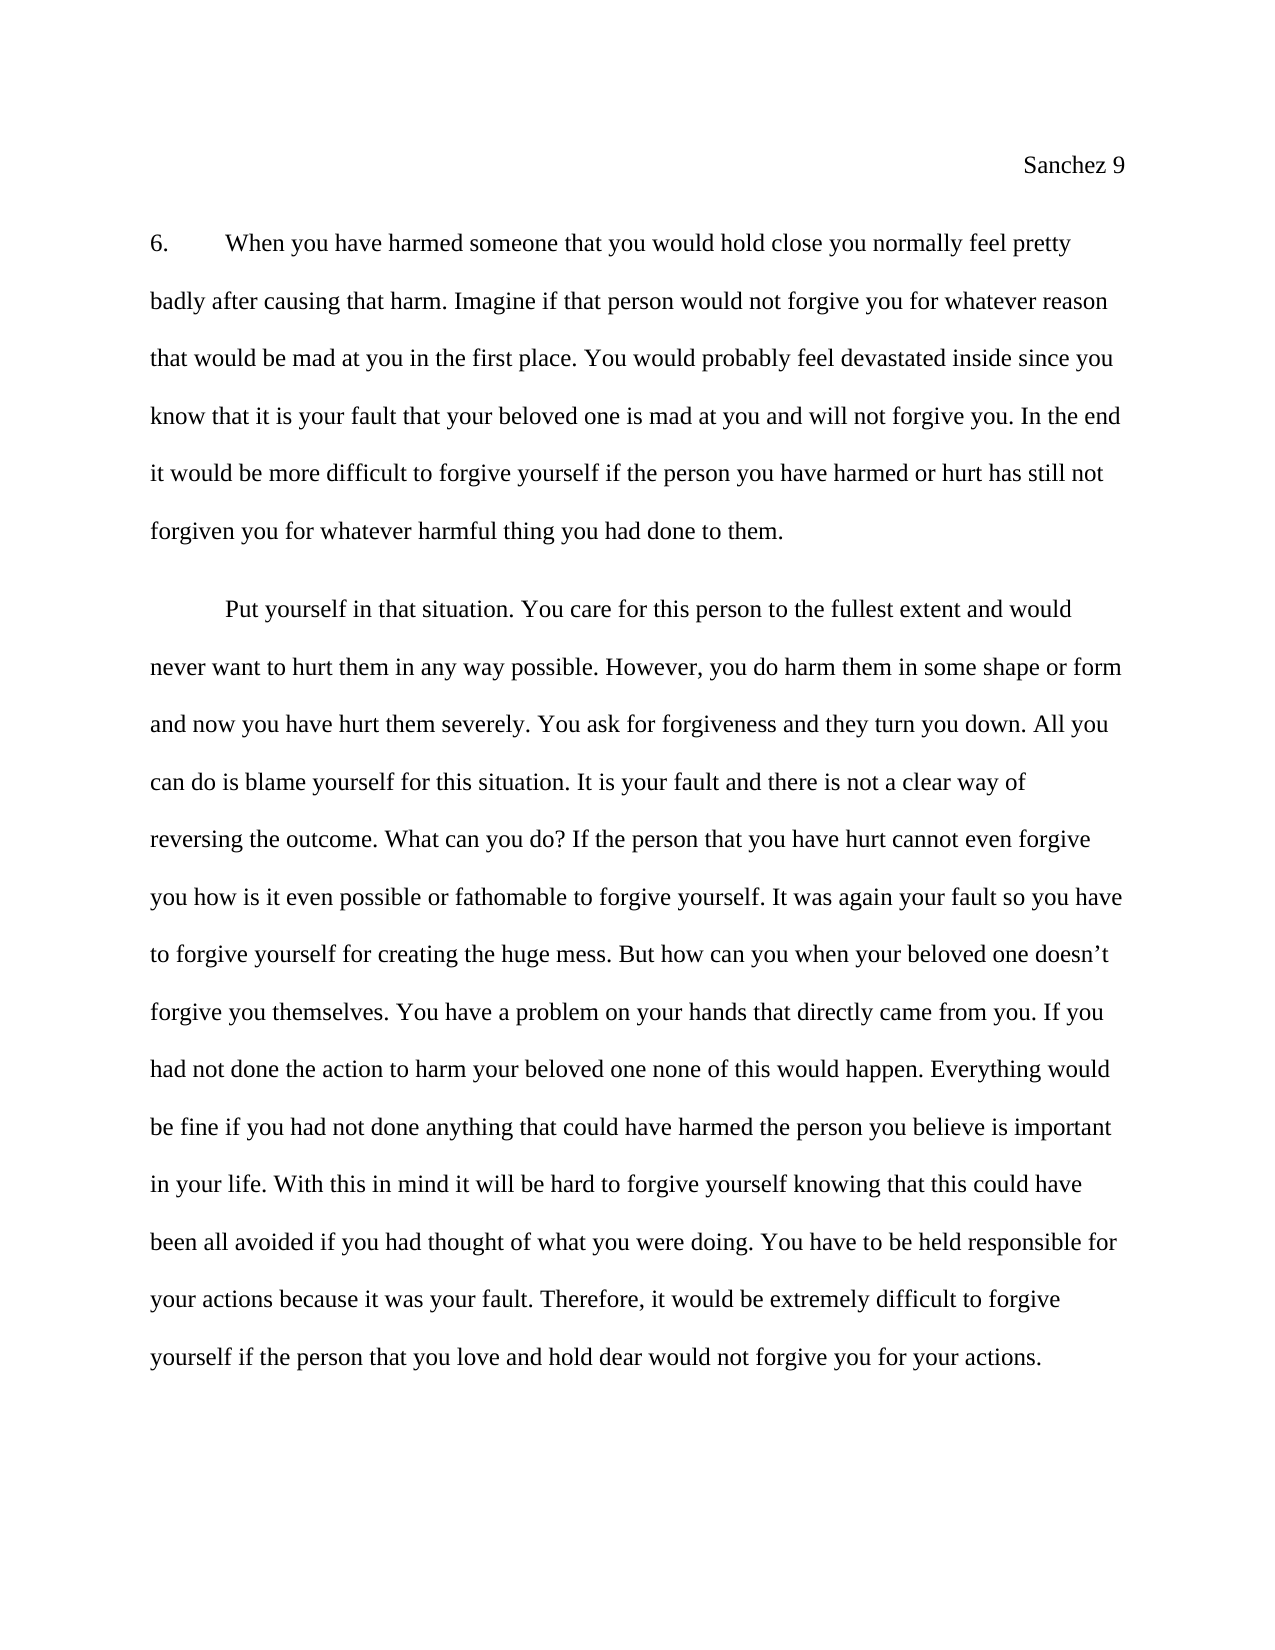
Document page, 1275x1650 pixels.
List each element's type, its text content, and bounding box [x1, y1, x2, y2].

text Put yourself in that situation. You care for this person to the fullest extent and would never want to hurt them in any way possible. However, you do harm them in some shape or form and now you have hurt them severely. You ask for forgiveness and they turn you down. All you can do is blame yourself for this situation. It is your fault and there is not a clear way of reversing the outcome. What can you do? If the person that you have hurt cannot even forgive you how is it even possible or fathomable to forgive yourself. It was again your fault so you have to forgive yourself for creating the huge mess. But how can you when your beloved one doesn’t forgive you themselves. You have a problem on your hands that directly came from you. If you had not done the action to harm your beloved one none of this would happen. Everything would be fine if you had not done anything that could have harmed the person you believe is important in your life. With this in mind it will be hard to forgive yourself knowing that this could have been all avoided if you had thought of what you were doing. You have to be held responsible for your actions because it was your fault. Therefore, it would be extremely difficult to forgive yourself if the person that you love and hold dear would not forgive you for your actions. [150, 594, 1125, 1370]
text 6. When you have harmed someone that you would hold close you normally feel pretty badly after causing that harm. Imagine if that person would not forgive you for whatever reason that would be mad at you in the first place. You would probably feel devastated inside since you know that it is your fault that your beloved one is mad at you and will not forgive you. In the end it would be more difficult to forgive yourself if the person you have harmed or hurt has still not forgiven you for whatever harmful thing you had done to them. [150, 228, 1125, 544]
text Sanchez 9 [150, 150, 1125, 179]
